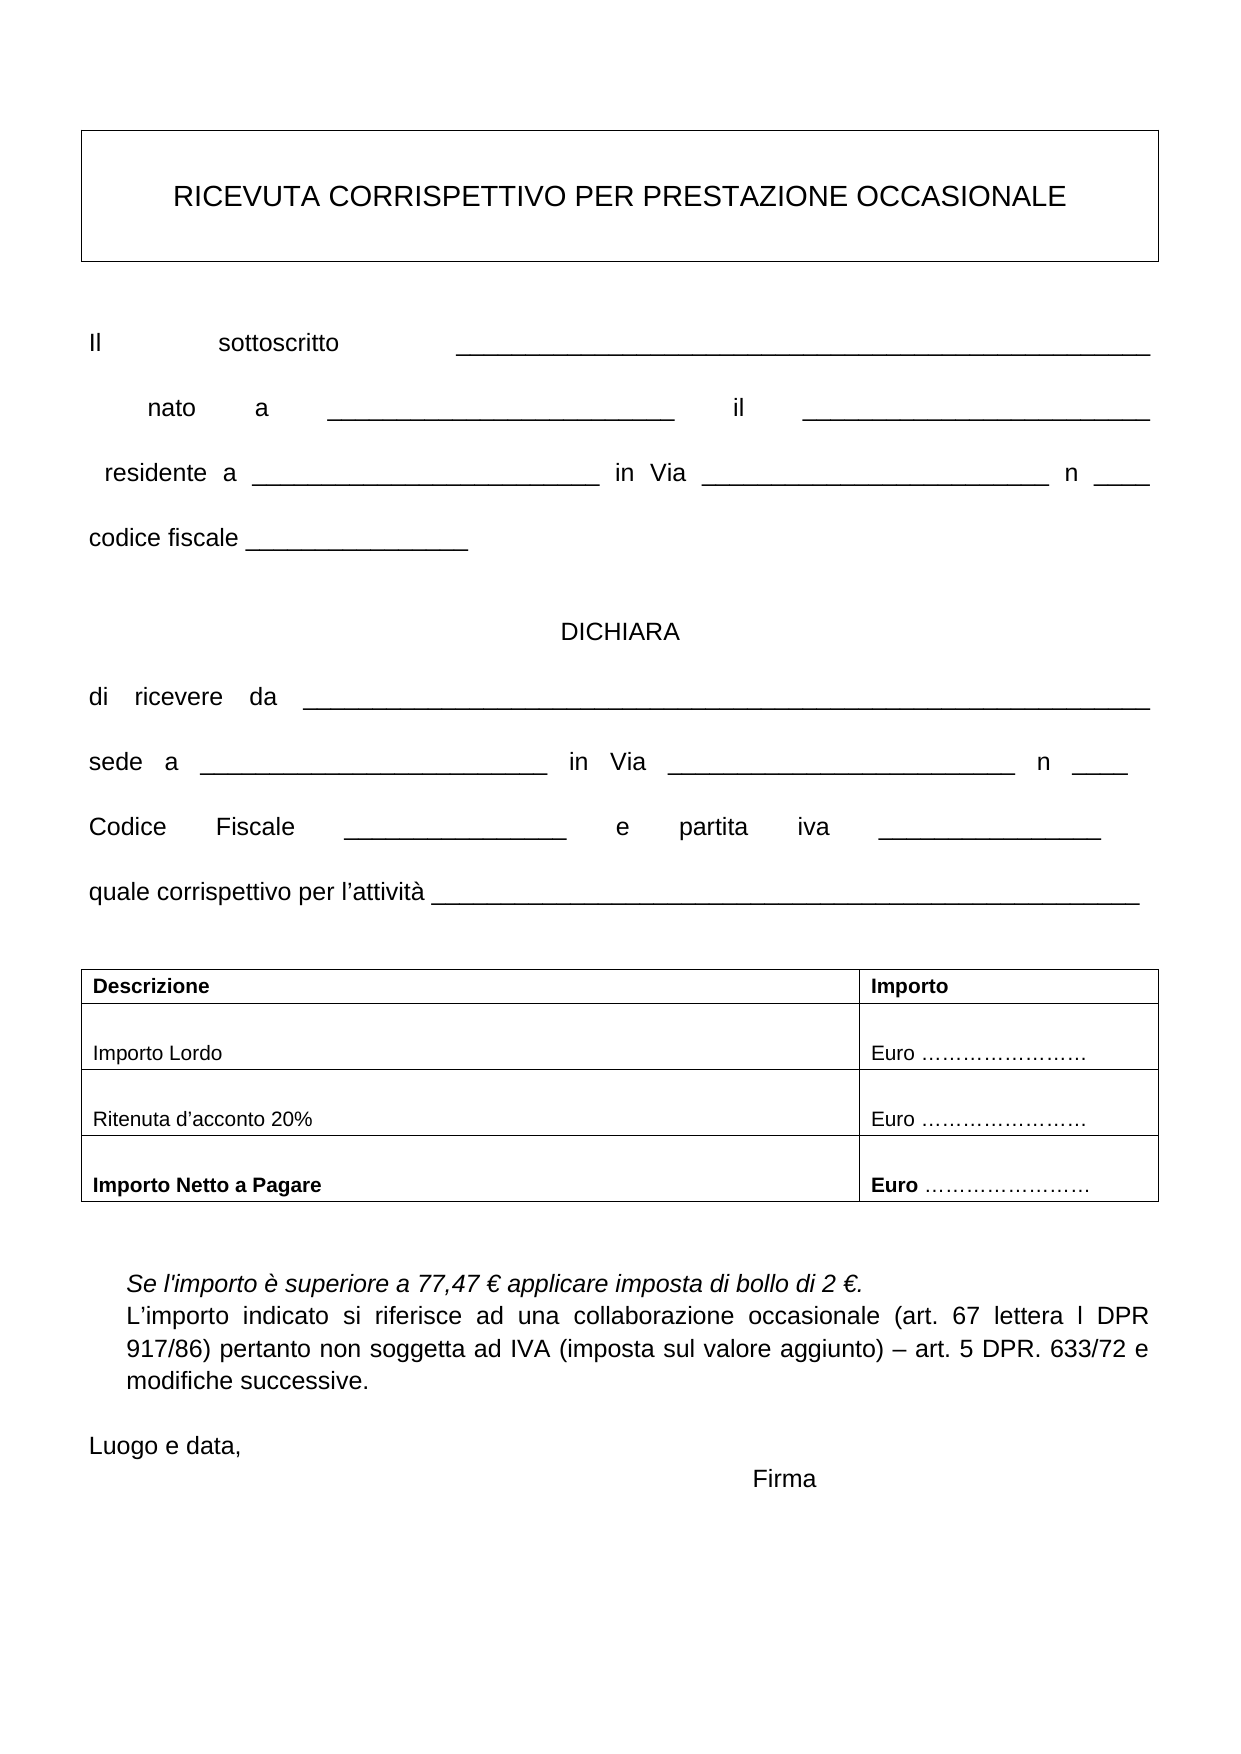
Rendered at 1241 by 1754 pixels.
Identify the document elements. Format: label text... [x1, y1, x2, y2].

text DICHIARA [89, 615, 1152, 648]
table_cell Euro …………………… [860, 1070, 1158, 1135]
table_header Importo [860, 970, 1158, 1003]
text Luogo e data, [89, 1429, 1152, 1462]
text Se l'importo è superiore a 77,47 € applicare imposta di bollo di 2 €. [126, 1267, 1152, 1299]
table_header RICEVUTA CORRISPETTIVO PER PRESTAZIONE OCCASIONALE [82, 131, 1158, 261]
table_header Descrizione [82, 970, 859, 1003]
table_cell Importo Netto a Pagare [82, 1136, 859, 1201]
text Firma [89, 1462, 1152, 1494]
text Il sottoscritto __________________________________________________ nato a _________________________ il _________________________ residente a _________________________ in Via _________________________ n ____ codice fiscale ________________ [89, 327, 1152, 554]
text di ricevere da _____________________________________________________________ sede a _________________________ in Via _________________________ n ____ Codice Fiscale ________________ e partita iva ________________ quale corrispettivo per l’attività ___________________________________________________ [89, 680, 1152, 908]
text L’importo indicato si riferisce ad una collaborazione occasionale (art. 67 lettera l DPR 917/86) pertanto non soggetta ad IVA (imposta sul valore aggiunto) – art. 5 DPR. 633/72 e modifiche successive. [126, 1299, 1152, 1397]
table_cell Importo Lordo [82, 1004, 859, 1069]
table_cell Euro …………………… [860, 1004, 1158, 1069]
table_cell Euro …………………… [860, 1136, 1158, 1201]
table_cell Ritenuta d’acconto 20% [82, 1070, 859, 1135]
